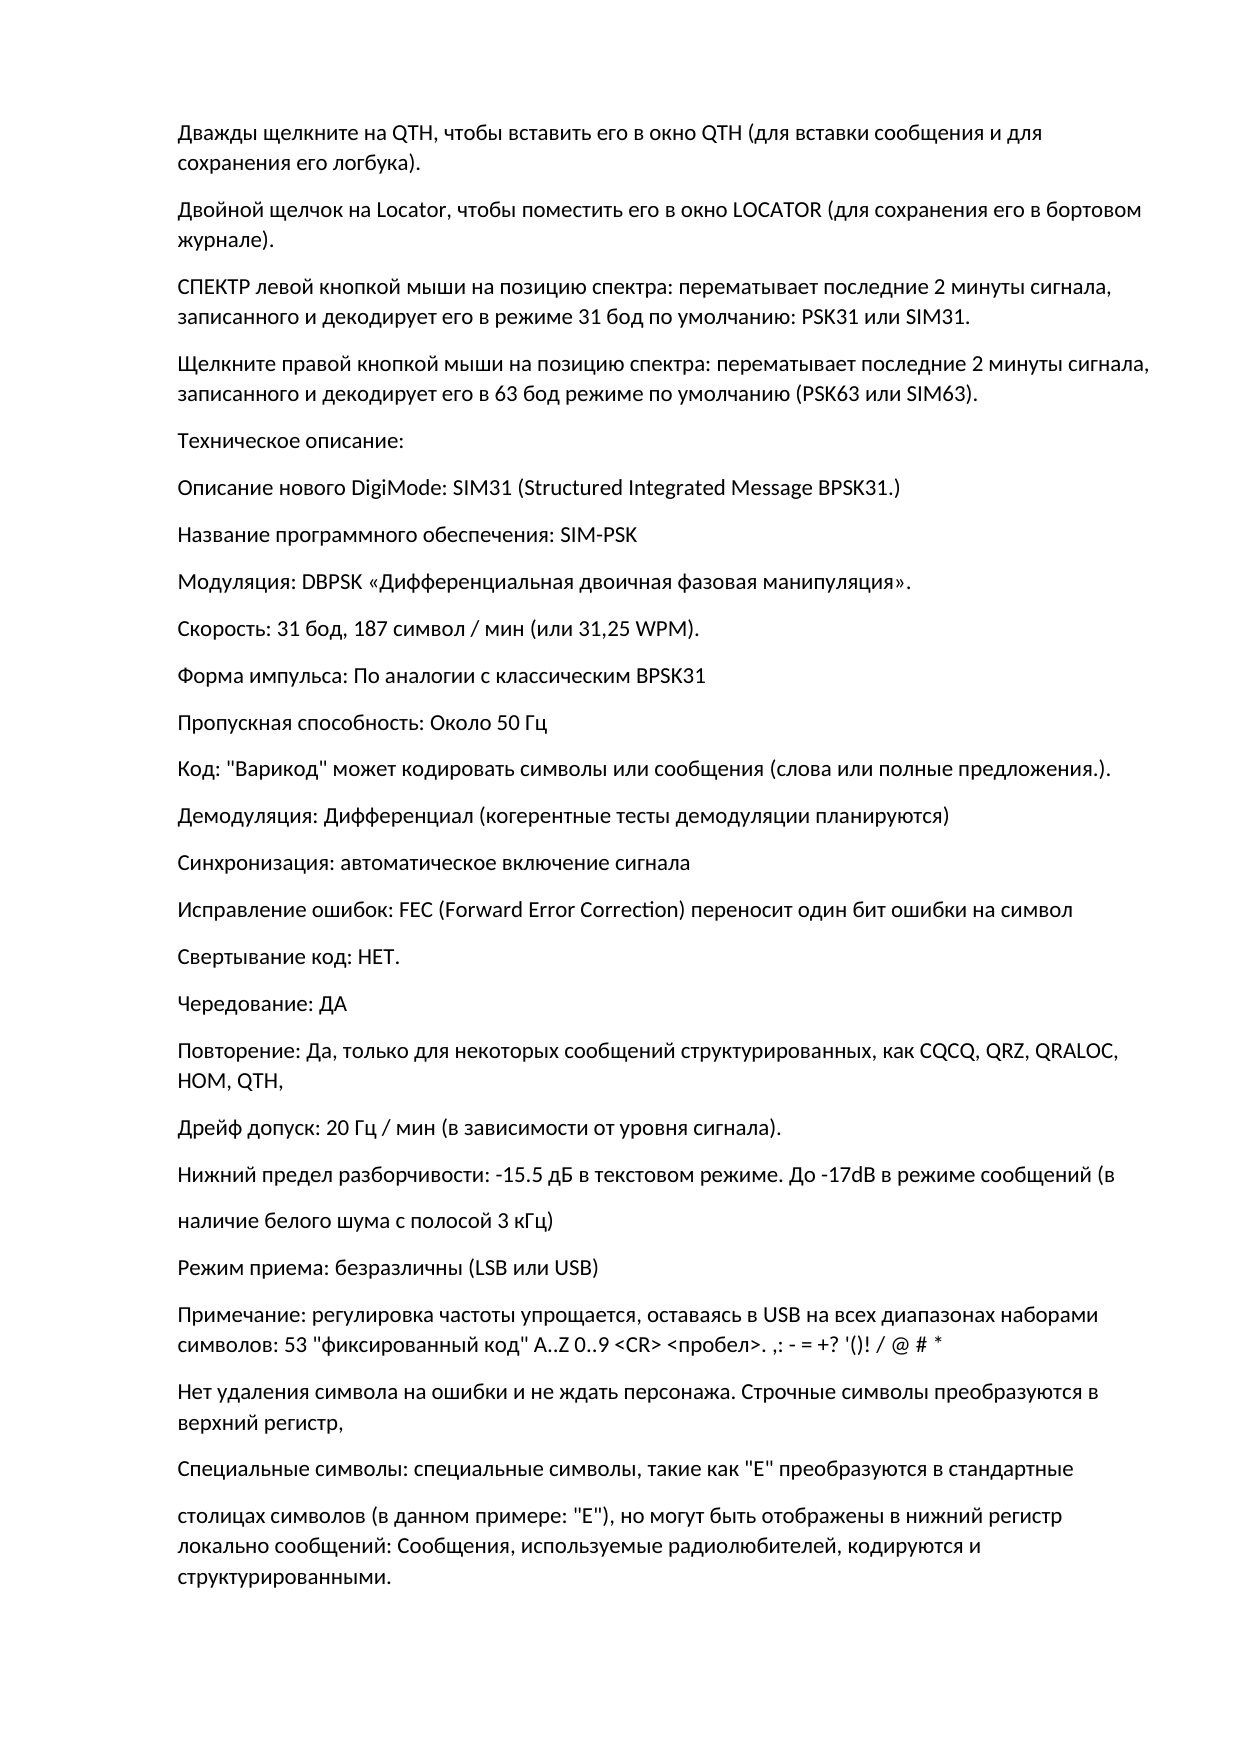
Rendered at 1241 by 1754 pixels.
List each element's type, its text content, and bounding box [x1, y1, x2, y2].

text Демодуляция: Дифференциал (когерентные тесты демодуляции планируются) [177, 801, 1152, 829]
text Чередование: ДА [177, 989, 1152, 1017]
text Описание нового DigiMode: SIM31 (Structured Integrated Message BPSK31.) [177, 473, 1152, 501]
text Специальные символы: специальные символы, такие как "Е" преобразуются в стандартные [177, 1454, 1152, 1483]
text Модуляция: DBPSK «Дифференциальная двоичная фазовая манипуляция». [177, 567, 1152, 595]
text Щелкните правой кнопкой мыши на позицию спектра: перематывает последние 2 минуты сигнала, записанного и декодирует его в 63 бод режиме по умолчанию (PSK63 или SIM63). [177, 349, 1152, 408]
text Дважды щелкните на QTH, чтобы вставить его в окно QTH (для вставки сообщения и для сохранения его логбука). [177, 118, 1152, 176]
text Нет удаления символа на ошибки и не ждать персонажа. Строчные символы преобразуются в верхний регистр, [177, 1377, 1152, 1436]
text Синхронизация: автоматическое включение сигнала [177, 848, 1152, 876]
text Форма импульса: По аналогии с классическим BPSK31 [177, 661, 1152, 689]
text Нижний предел разборчивости: -15.5 дБ в текстовом режиме. До -17dB в режиме сообщений (в [177, 1160, 1152, 1188]
text Пропускная способность: Около 50 Гц [177, 708, 1152, 736]
text Скорость: 31 бод, 187 символ / мин (или 31,25 WPM). [177, 614, 1152, 642]
text Свертывание код: НЕТ. [177, 942, 1152, 970]
text Дрейф допуск: 20 Гц / мин (в зависимости от уровня сигнала). [177, 1113, 1152, 1141]
text столицах символов (в данном примере: "E"), но могут быть отображены в нижний регистр локально сообщений: Сообщения, используемые радиолюбителей, кодируются и структурированными. [177, 1501, 1152, 1590]
text Исправление ошибок: FEC (Forward Error Correction) переносит один бит ошибки на символ [177, 895, 1152, 923]
text Название программного обеспечения: SIM-PSK [177, 520, 1152, 548]
text наличие белого шума с полосой 3 кГц) [177, 1207, 1152, 1235]
text СПЕКТР левой кнопкой мыши на позицию спектра: перематывает последние 2 минуты сигнала, записанного и декодирует его в режиме 31 бод по умолчанию: PSK31 или SIM31. [177, 272, 1152, 331]
text Техническое описание: [177, 426, 1152, 454]
text Режим приема: безразличны (LSB или USB) [177, 1253, 1152, 1282]
text Двойной щелчок на Locator, чтобы поместить его в окно LOCATOR (для сохранения его в бортовом журнале). [177, 195, 1152, 253]
text Повторение: Да, только для некоторых сообщений структурированных, как CQCQ, QRZ, QRALOC, НОМ, QTH, [177, 1036, 1152, 1094]
text Примечание: регулировка частоты упрощается, оставаясь в USB на всех диапазонах наборами символов: 53 "фиксированный код" A..Z 0..9 <CR> <пробел>. ,: - = +? '()! / @ # * [177, 1300, 1152, 1359]
text Код: "Варикод" может кодировать символы или сообщения (слова или полные предложения.). [177, 754, 1152, 783]
